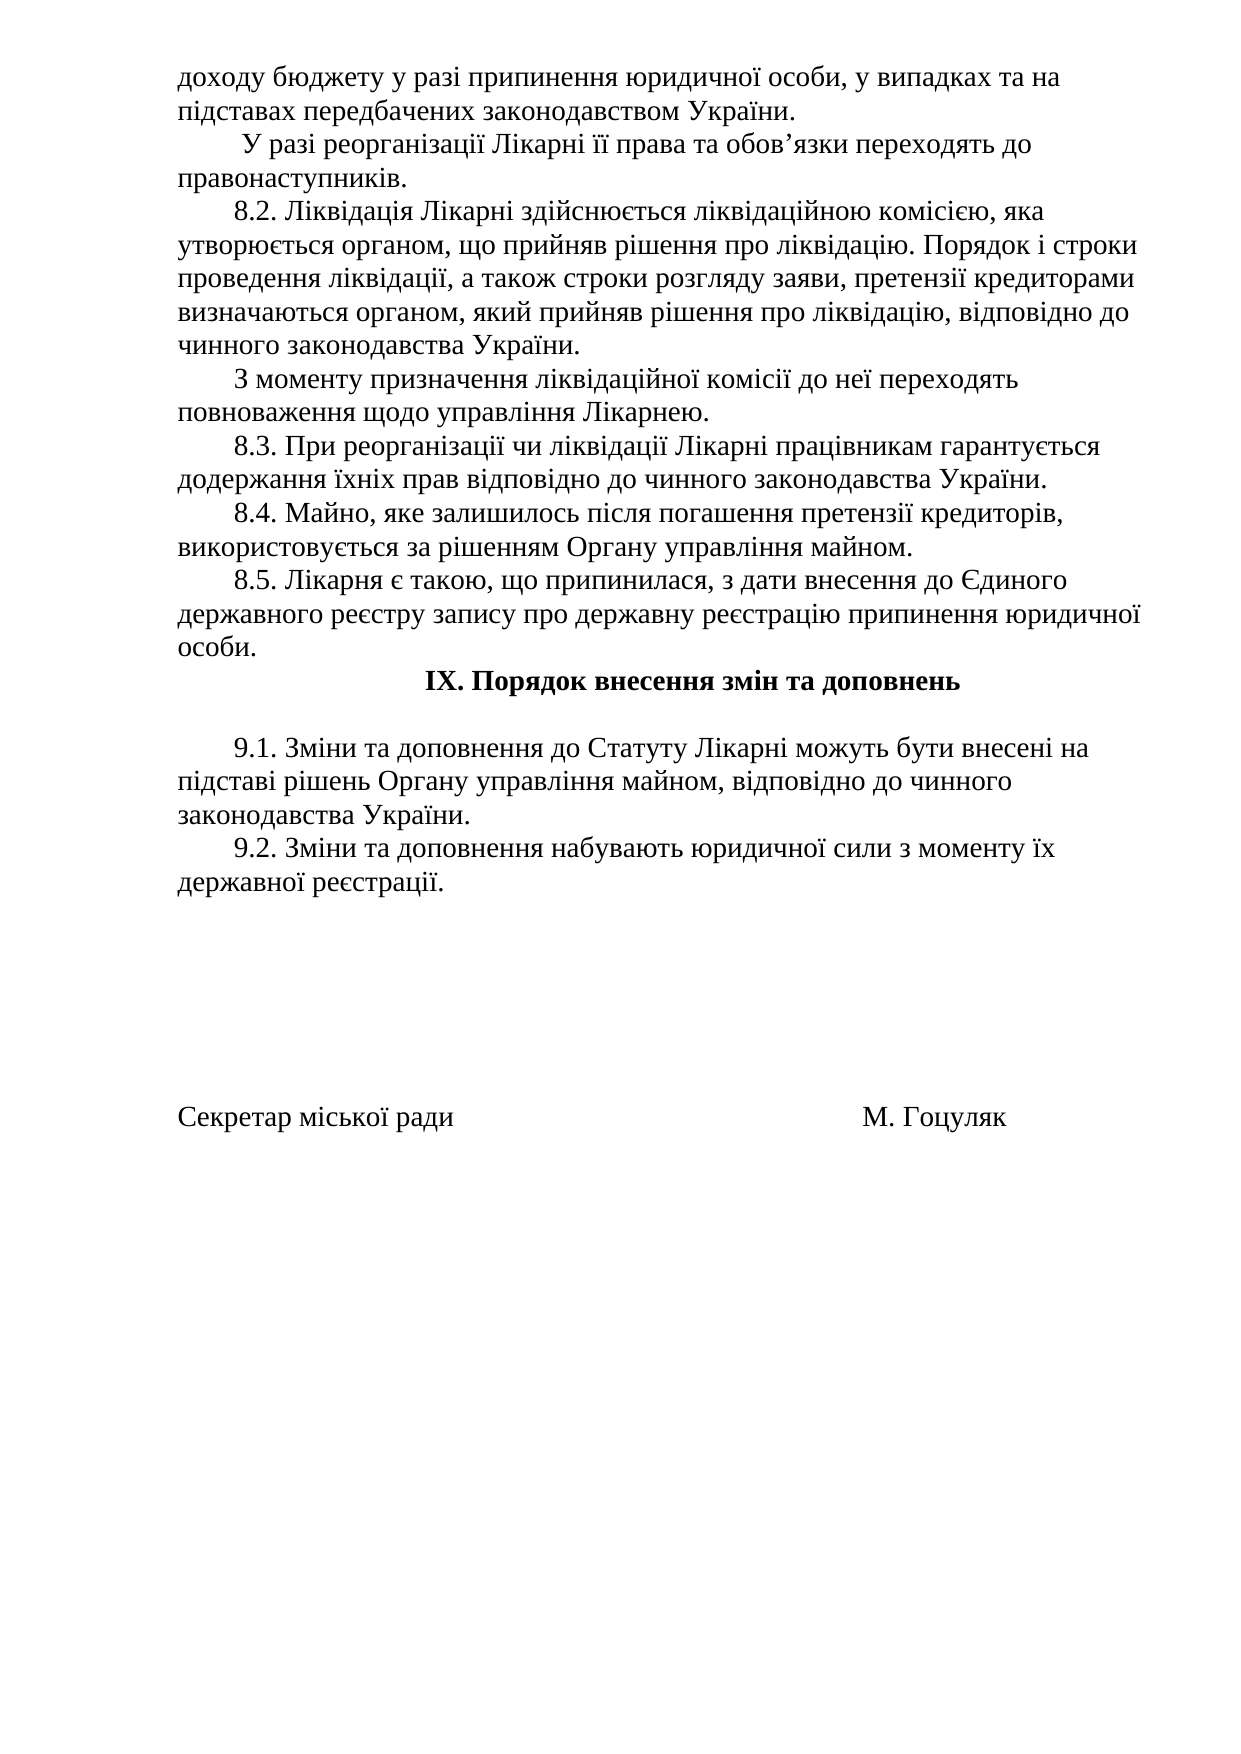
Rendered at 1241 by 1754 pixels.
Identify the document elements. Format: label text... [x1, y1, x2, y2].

text 9.2. Зміни та доповнення набувають юридичної сили з моменту їх державної реєстрації. [177, 831, 1152, 898]
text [177, 59, 1152, 126]
text IX. Порядок внесення змін та доповнень [177, 663, 1152, 696]
text 8.2. Ліквідація Лікарні здійснюється ліквідаційною комісією, яка утворюється органом, що прийняв рішення про ліквідацію. Порядок і строки проведення ліквідації, а також строки розгляду заяви, претензії кредиторами визначаються органом, який прийняв рішення про ліквідацію, відповідно до чинного законодавства України. [177, 193, 1152, 361]
text Секретар міської ради М. Гоцуляк [177, 1099, 1152, 1132]
text 9.1. Зміни та доповнення до Статуту Лікарні можуть бути внесені на підставі рішень Органу управління майном, відповідно до чинного законодавства України. [177, 730, 1152, 831]
text 8.4. Майно, яке залишилось після погашення претензії кредиторів, використовується за рішенням Органу управління майном. [177, 495, 1152, 562]
text У разі реорганізації Лікарні її права та обов’язки переходять до правонаступників. [177, 126, 1152, 193]
text 8.3. При реорганізації чи ліквідації Лікарні працівникам гарантується додержання їхніх прав відповідно до чинного законодавства України. [177, 428, 1152, 495]
text З моменту призначення ліквідаційної комісії до неї переходять повноваження щодо управління Лікарнею. [177, 361, 1152, 428]
text 8.5. Лікарня є такою, що припинилася, з дати внесення до Єдиного державного реєстру запису про державну реєстрацію припинення юридичної особи. [177, 562, 1152, 663]
